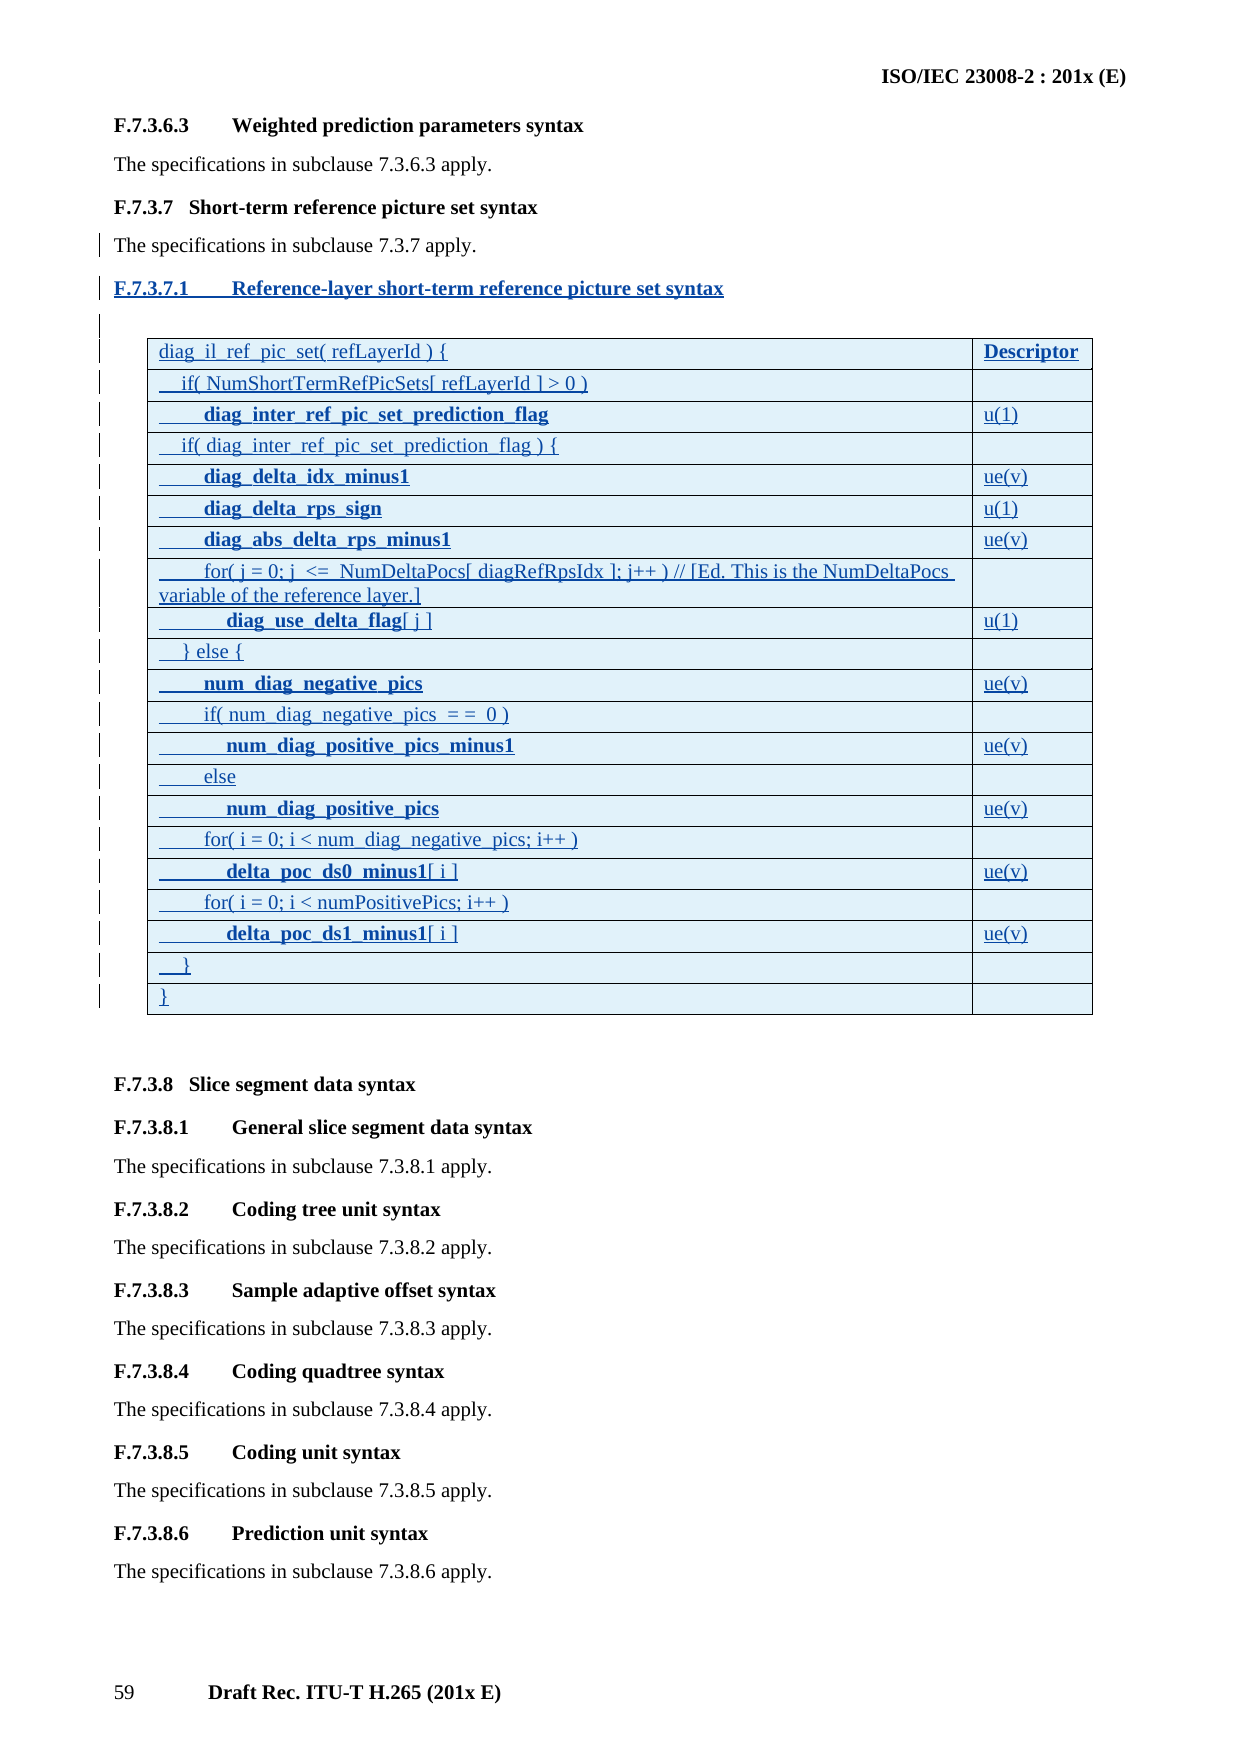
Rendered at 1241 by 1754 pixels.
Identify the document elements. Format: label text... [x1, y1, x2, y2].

text The specifications in subclause 7.3.8.3 apply. [113, 1316, 1127, 1340]
list Coding quadtree syntax [113, 1359, 1127, 1383]
text The specifications in subclause 7.3.8.4 apply. [113, 1397, 1127, 1421]
list General slice segment data syntax [113, 1115, 1127, 1139]
text The specifications in subclause 7.3.8.1 apply. [113, 1153, 1127, 1178]
list Sample adaptive offset syntax [113, 1278, 1127, 1302]
list Weighted prediction parameters syntax [113, 113, 1127, 137]
text The specifications in subclause 7.3.8.6 apply. [113, 1559, 1127, 1583]
list Slice segment data syntax [113, 1072, 1127, 1096]
list Short-term reference picture set syntax [113, 194, 1127, 219]
text The specifications in subclause 7.3.7 apply. [113, 233, 1127, 257]
list Coding tree unit syntax [113, 1196, 1127, 1221]
text The specifications in subclause 7.3.8.2 apply. [113, 1235, 1127, 1259]
text The specifications in subclause 7.3.6.3 apply. [113, 152, 1127, 176]
text The specifications in subclause 7.3.8.5 apply. [113, 1478, 1127, 1502]
list Prediction unit syntax [113, 1521, 1127, 1545]
list Coding unit syntax [113, 1440, 1127, 1464]
